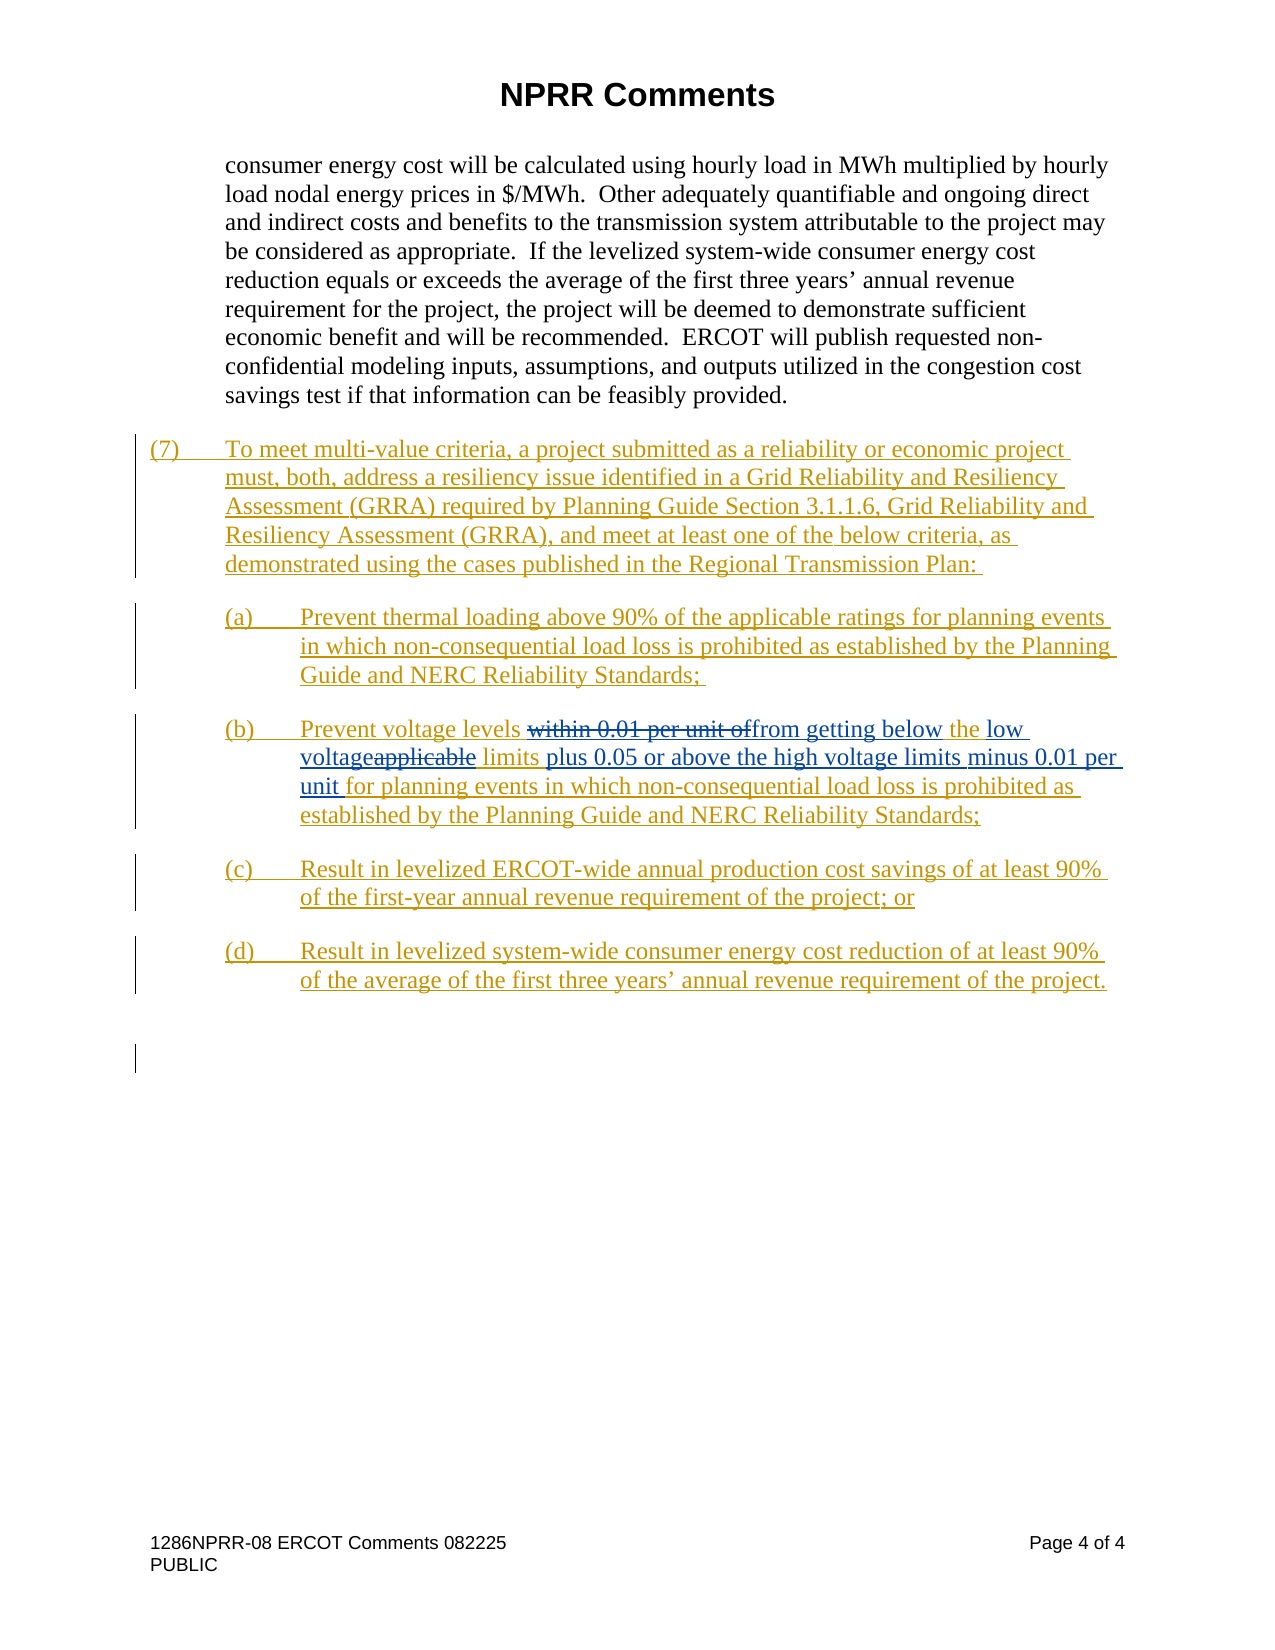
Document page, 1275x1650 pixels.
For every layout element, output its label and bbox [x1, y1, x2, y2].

text [150, 150, 1125, 409]
